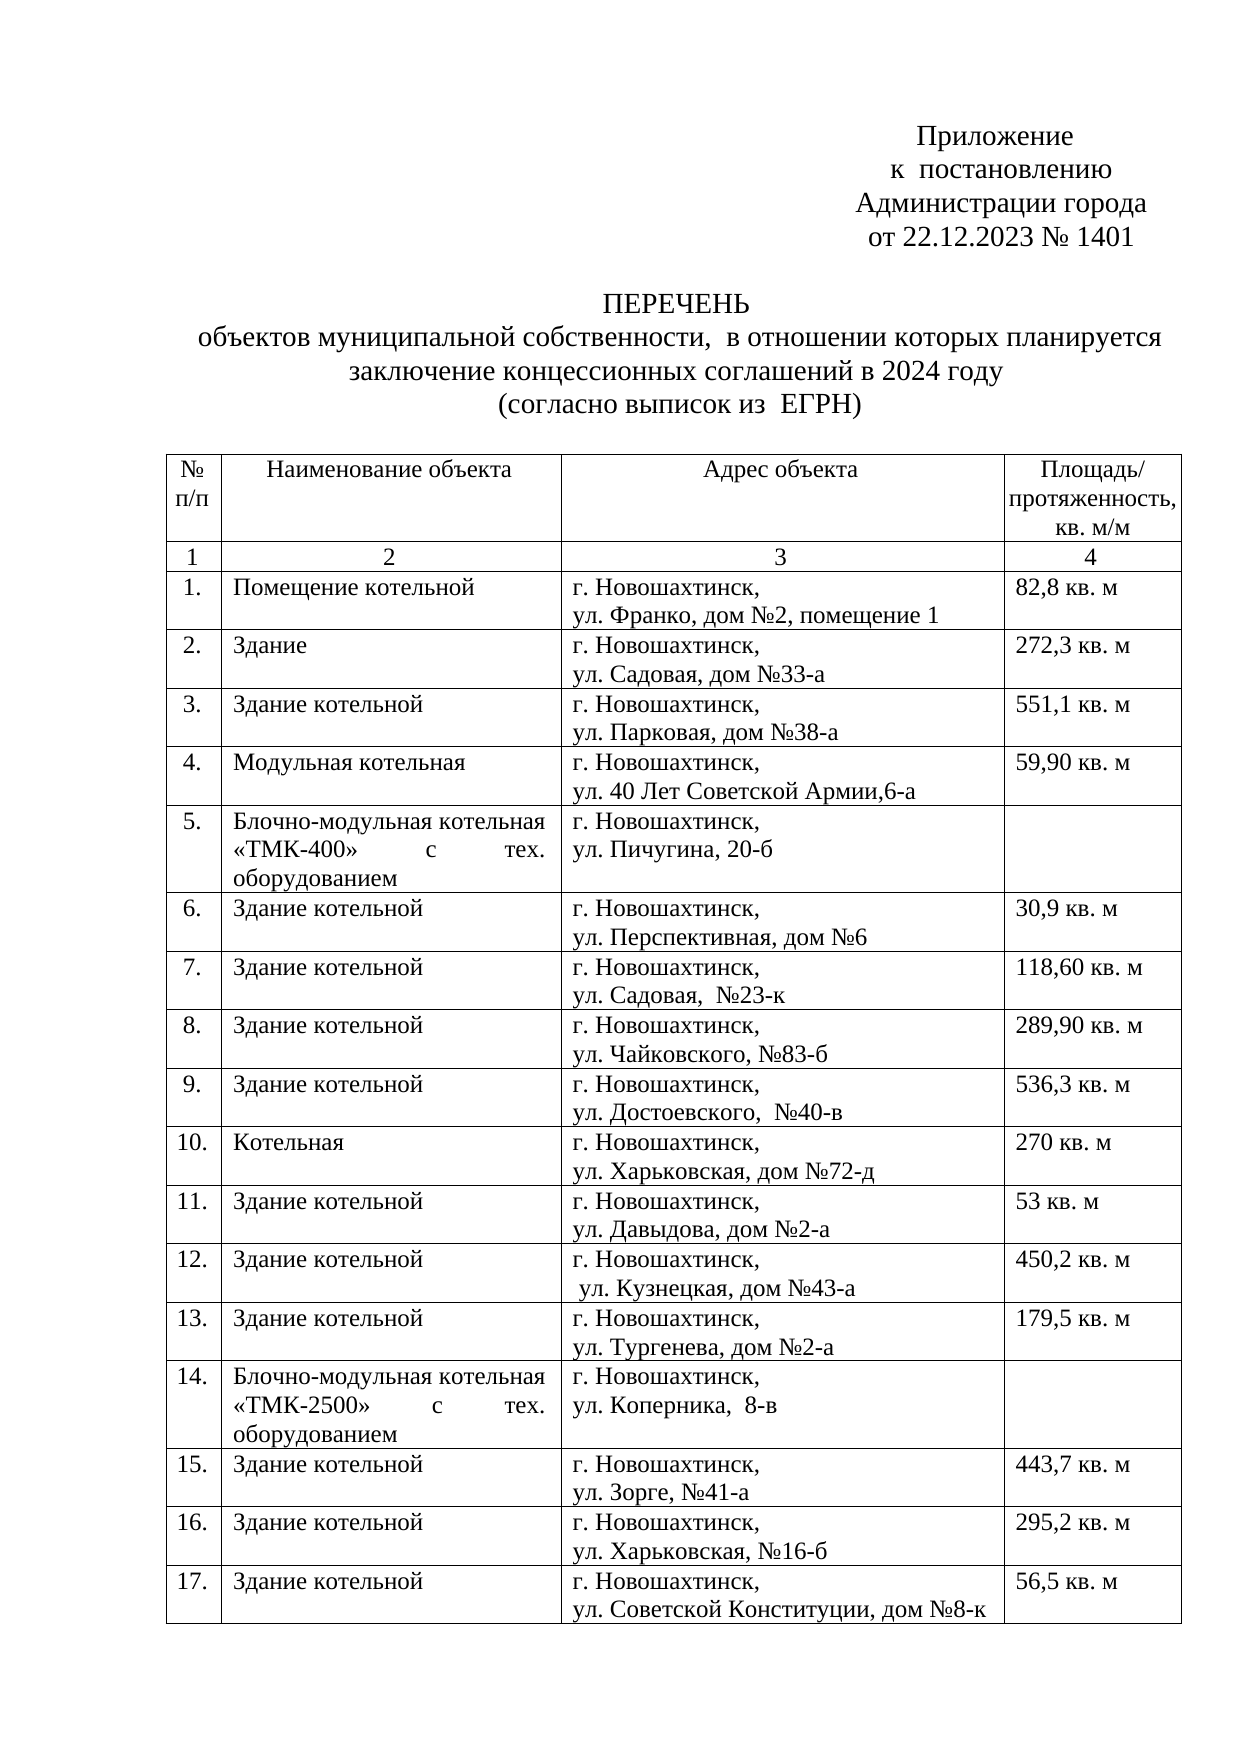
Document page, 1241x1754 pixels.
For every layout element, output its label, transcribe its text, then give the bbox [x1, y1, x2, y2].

table_cell Помещение котельной [222, 572, 561, 629]
table_cell г. Новошахтинск, ул. 40 Лет Советской Армии,6-а [562, 747, 1004, 805]
table_cell Здание котельной [222, 1507, 561, 1565]
table_header Адрес объекта [562, 455, 1004, 541]
table_cell г. Новошахтинск, ул. Советской Конституции, дом №8-к [562, 1566, 1004, 1623]
table_cell г. Новошахтинск, ул. Давыдова, дом №2-а [562, 1186, 1004, 1243]
table_cell г. Новошахтинск, ул. Харьковская, дом №72-д [562, 1127, 1004, 1185]
table_cell 14. [167, 1361, 221, 1448]
table_cell 9. [167, 1069, 221, 1126]
table_cell Здание котельной [222, 1244, 561, 1302]
table_cell г. Новошахтинск, ул. Чайковского, №83-б [562, 1010, 1004, 1068]
table_cell 536,3 кв. м [1005, 1069, 1181, 1126]
table_cell 3. [167, 689, 221, 746]
table_cell Здание [222, 630, 561, 688]
table_cell 289,90 кв. м [1005, 1010, 1181, 1068]
text от 22.12.2023 № 1401 [827, 219, 1175, 252]
table_cell 15. [167, 1449, 221, 1506]
table_cell г. Новошахтинск, ул. Пичугина, 20-б [562, 806, 1004, 892]
table_cell Блочно-модульная котельная «ТМК-400» с тех. оборудованием [222, 806, 561, 892]
table_cell Здание котельной [222, 1303, 561, 1360]
table_cell 2 [222, 542, 561, 571]
table_cell Здание котельной [222, 1069, 561, 1126]
table_cell г. Новошахтинск, ул. Садовая, дом №33-а [562, 630, 1004, 688]
text (согласно выписок из ЕГРН) [177, 386, 1175, 420]
table_cell 30,9 кв. м [1005, 893, 1181, 951]
table_cell 12. [167, 1244, 221, 1302]
table_cell 8. [167, 1010, 221, 1068]
table_cell г. Новошахтинск, ул. Перспективная, дом №6 [562, 893, 1004, 951]
table_cell Блочно-модульная котельная «ТМК-2500» с тех. оборудованием [222, 1361, 561, 1448]
table_cell 11. [167, 1186, 221, 1243]
table_cell 6. [167, 893, 221, 951]
table_cell 3 [562, 542, 1004, 571]
text ПЕРЕЧЕНЬ [177, 286, 1175, 319]
table_cell Здание котельной [222, 952, 561, 1009]
table_cell Котельная [222, 1127, 561, 1185]
table_cell 56,5 кв. м [1005, 1566, 1181, 1623]
table_cell 272,3 кв. м [1005, 630, 1181, 688]
table_cell 295,2 кв. м [1005, 1507, 1181, 1565]
text Администрации города [827, 185, 1175, 219]
table_cell 179,5 кв. м [1005, 1303, 1181, 1360]
table_cell г. Новошахтинск, ул. Парковая, дом №38-а [562, 689, 1004, 746]
table_cell Здание котельной [222, 1186, 561, 1243]
table_cell 16. [167, 1507, 221, 1565]
table_cell Здание котельной [222, 1010, 561, 1068]
table_cell 2. [167, 630, 221, 688]
table_cell 17. [167, 1566, 221, 1623]
table_cell г. Новошахтинск, ул. Харьковская, №16-б [562, 1507, 1004, 1565]
table_header № п/п [167, 455, 221, 541]
table_cell 82,8 кв. м [1005, 572, 1181, 629]
table_cell г. Новошахтинск, ул. Франко, дом №2, помещение 1 [562, 572, 1004, 629]
table_cell г. Новошахтинск, ул. Тургенева, дом №2-а [562, 1303, 1004, 1360]
table_cell 4 [1005, 542, 1181, 571]
table_cell 1. [167, 572, 221, 629]
table_cell 7. [167, 952, 221, 1009]
text к постановлению [827, 152, 1175, 185]
table_cell 10. [167, 1127, 221, 1185]
table_cell 53 кв. м [1005, 1186, 1181, 1243]
table_cell г. Новошахтинск, ул. Садовая, №23-к [562, 952, 1004, 1009]
table_cell Здание котельной [222, 893, 561, 951]
table_header Площадь/ протяженность, кв. м/м [1005, 455, 1181, 541]
text объектов муниципальной собственности, в отношении которых планируется заключение концессионных соглашений в 2024 году [177, 319, 1175, 386]
table_cell г. Новошахтинск, ул. Достоевского, №40-в [562, 1069, 1004, 1126]
table_cell 270 кв. м [1005, 1127, 1181, 1185]
table_cell [1005, 1361, 1181, 1448]
table_cell 13. [167, 1303, 221, 1360]
table_cell [1005, 806, 1181, 892]
table_cell 443,7 кв. м [1005, 1449, 1181, 1506]
table_cell 450,2 кв. м [1005, 1244, 1181, 1302]
table_cell 1 [167, 542, 221, 571]
table_cell г. Новошахтинск, ул. Коперника, 8-в [562, 1361, 1004, 1448]
table_cell Здание котельной [222, 689, 561, 746]
table_cell г. Новошахтинск, ул. Зорге, №41-а [562, 1449, 1004, 1506]
table_cell Здание котельной [222, 1449, 561, 1506]
table_cell 59,90 кв. м [1005, 747, 1181, 805]
table_cell Модульная котельная [222, 747, 561, 805]
table_cell 551,1 кв. м [1005, 689, 1181, 746]
table_cell г. Новошахтинск, ул. Кузнецкая, дом №43-а [562, 1244, 1004, 1302]
table_cell 4. [167, 747, 221, 805]
table_cell 118,60 кв. м [1005, 952, 1181, 1009]
text Приложение [827, 118, 1163, 152]
table_header Наименование объекта [222, 455, 561, 541]
table_cell 5. [167, 806, 221, 892]
table_cell Здание котельной [222, 1566, 561, 1623]
